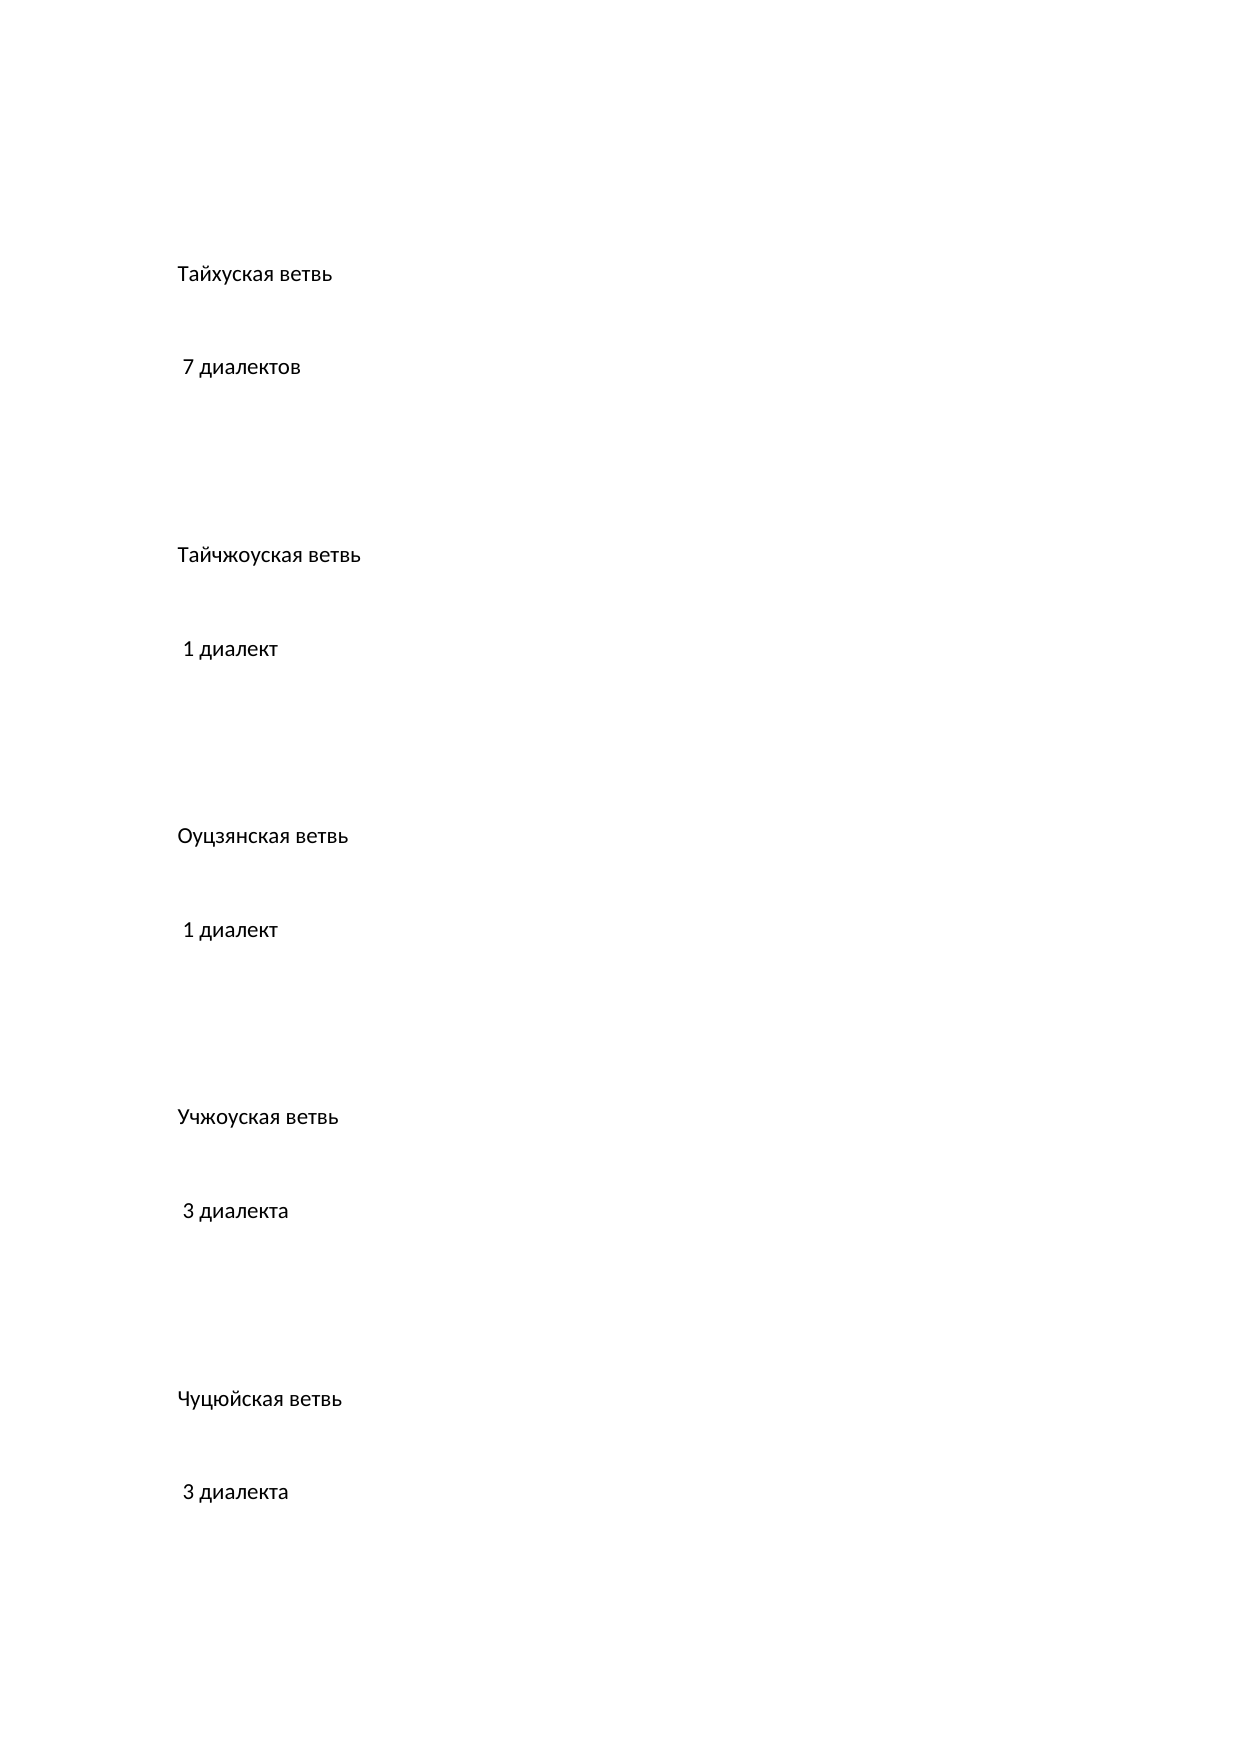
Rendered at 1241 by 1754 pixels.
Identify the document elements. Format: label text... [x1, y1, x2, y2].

text 3 диалекта [177, 1477, 1152, 1506]
text Оуцзянская ветвь [177, 821, 1152, 849]
text 3 диалекта [177, 1196, 1152, 1224]
text Тайчжоуская ветвь [177, 540, 1152, 568]
text Тайхуская ветвь [177, 259, 1152, 287]
text 1 диалект [177, 634, 1152, 662]
text 7 диалектов [177, 352, 1152, 381]
text Учжоуская ветвь [177, 1102, 1152, 1131]
text 1 диалект [177, 915, 1152, 943]
text Чуцюйская ветвь [177, 1384, 1152, 1412]
